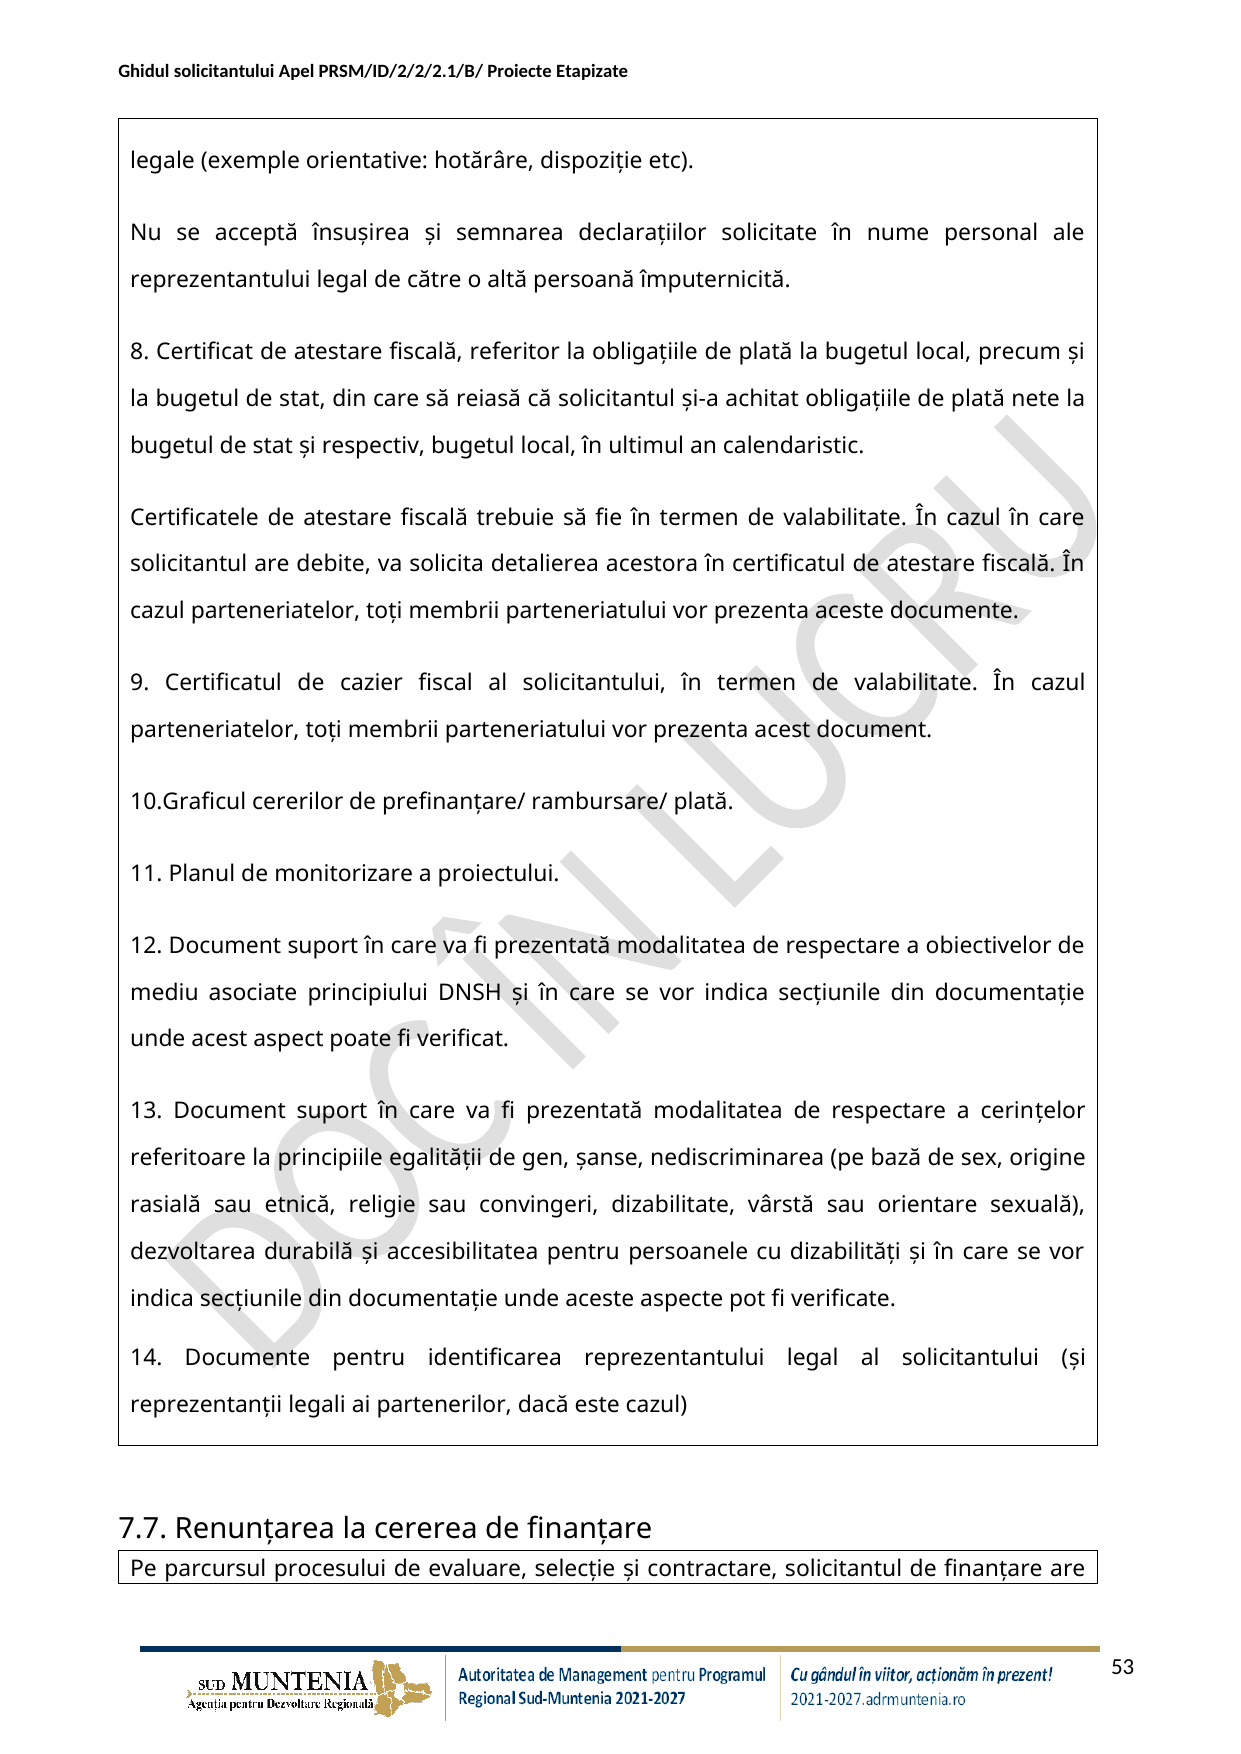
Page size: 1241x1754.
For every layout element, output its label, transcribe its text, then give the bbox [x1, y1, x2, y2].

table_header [119, 1551, 1097, 1583]
picture [140, 1646, 1100, 1721]
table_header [119, 119, 1097, 1445]
subtitle 7.7. Renunțarea la cererea de finanțare [118, 1508, 1134, 1547]
